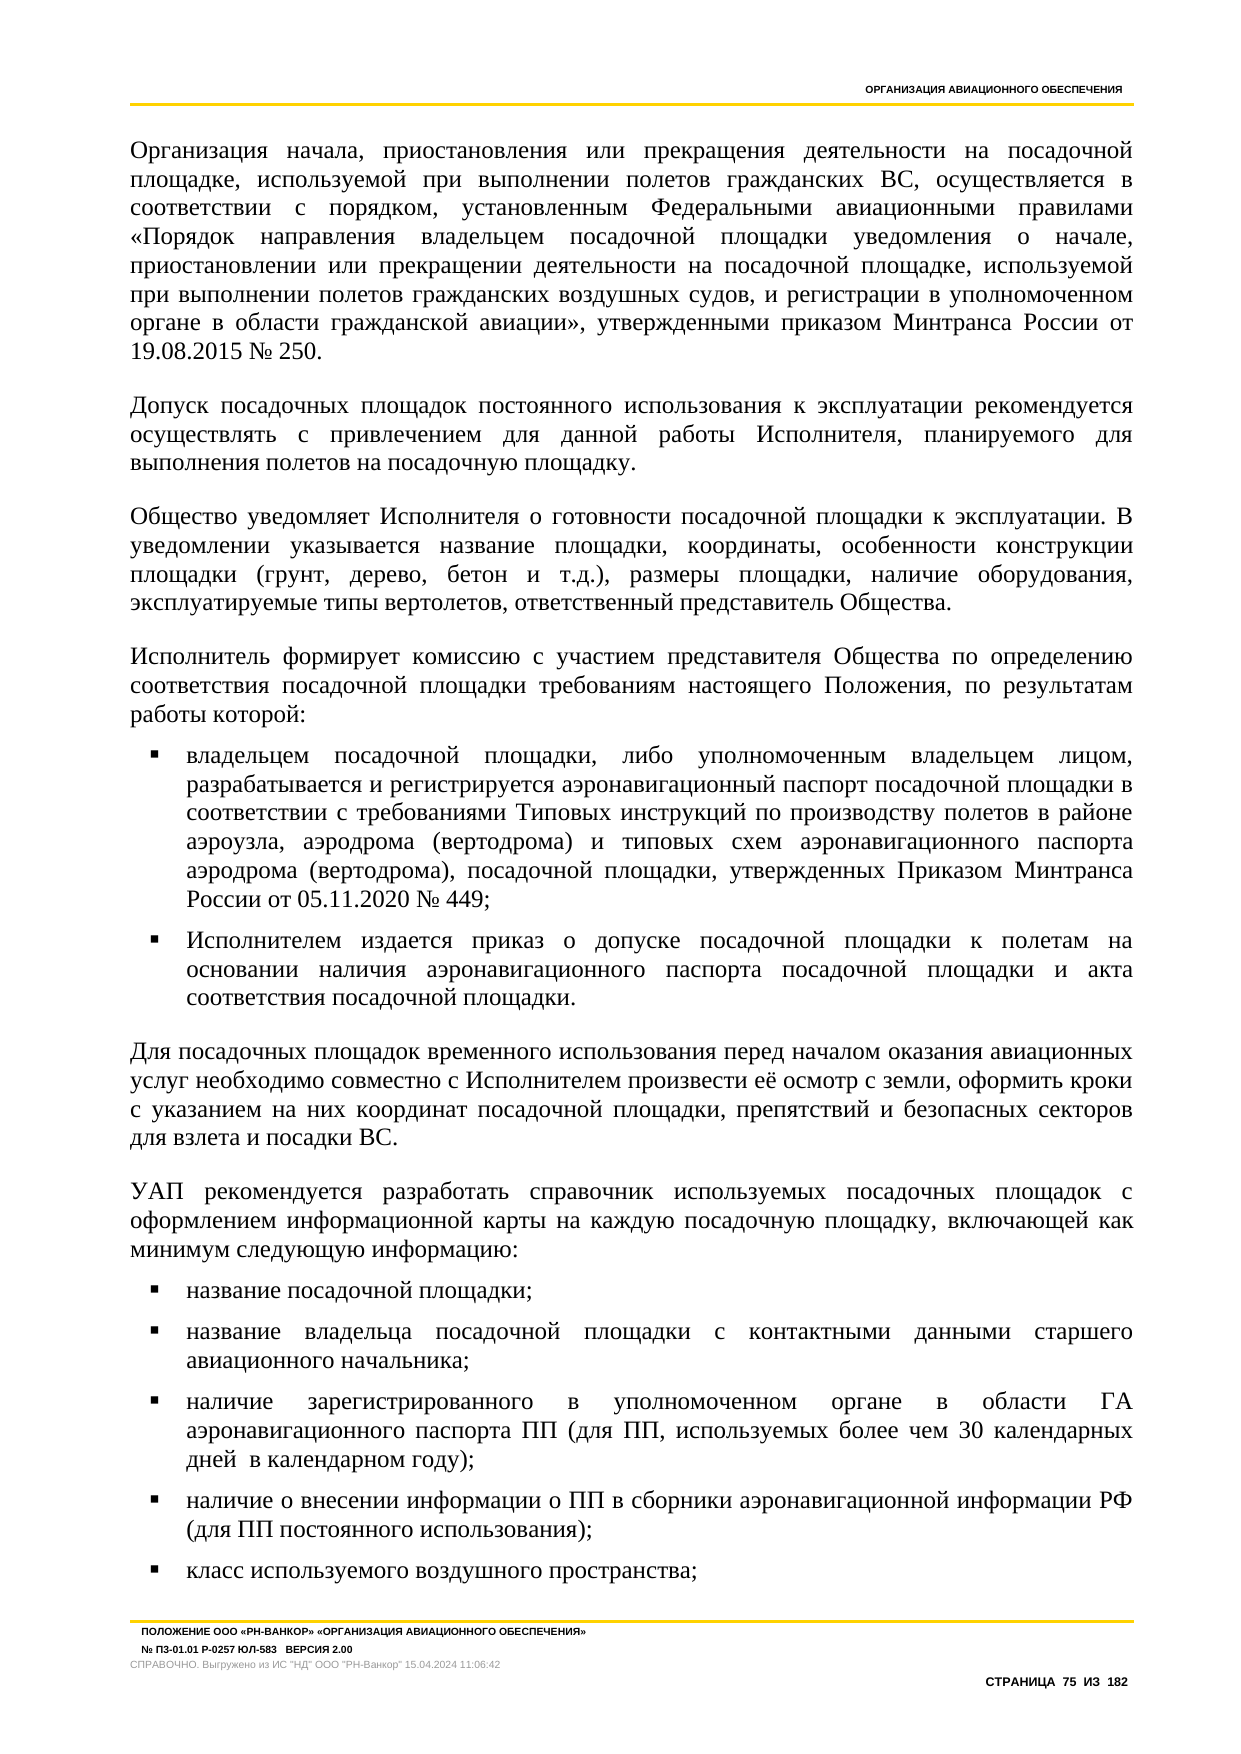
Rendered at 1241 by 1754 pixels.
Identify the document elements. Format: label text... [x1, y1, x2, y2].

text Исполнитель формирует комиссию с участием представителя Общества по определению соответствия посадочной площадки требованиям настоящего Положения, по результатам работы которой: [130, 641, 1134, 727]
list название владельца посадочной площадки с контактными данными старшего авиационного начальника; [149, 1316, 1134, 1374]
list владельцем посадочной площадки, либо уполномоченным владельцем лицом, разрабатывается и регистрируется аэронавигационный паспорт посадочной площадки в соответствии с требованиями Типовых инструкций по производству полетов в районе аэроузла, аэродрома (вертодрома) и типовых схем аэронавигационного паспорта аэродрома (вертодрома), посадочной площадки, утвержденных Приказом Минтранса России от 05.11.2020 № 449; [149, 740, 1134, 912]
text УАП рекомендуется разработать справочник используемых посадочных площадок с оформлением информационной карты на каждую посадочную площадку, включающей как минимум следующую информацию: [130, 1176, 1134, 1262]
text Общество уведомляет Исполнителя о готовности посадочной площадки к эксплуатации. В уведомлении указывается название площадки, координаты, особенности конструкции площадки (грунт, дерево, бетон и т.д.), размеры площадки, наличие оборудования, эксплуатируемые типы вертолетов, ответственный представитель Общества. [130, 501, 1134, 616]
list название посадочной площадки; [149, 1275, 1134, 1304]
list Исполнителем издается приказ о допуске посадочной площадки к полетам на основании наличия аэронавигационного паспорта посадочной площадки и акта соответствия посадочной площадки. [149, 925, 1134, 1011]
list наличие зарегистрированного в уполномоченном органе в области ГА аэронавигационного паспорта ПП (для ПП, используемых более чем 30 календарных дней в календарном году); [149, 1386, 1134, 1472]
list класс используемого воздушного пространства; [149, 1555, 1134, 1584]
list наличие о внесении информации о ПП в сборники аэронавигационной информации РФ (для ПП постоянного использования); [149, 1485, 1134, 1542]
text Допуск посадочных площадок постоянного использования к эксплуатации рекомендуется осуществлять с привлечением для данной работы Исполнителя, планируемого для выполнения полетов на посадочную площадку. [130, 390, 1134, 476]
text Организация начала, приостановления или прекращения деятельности на посадочной площадке, используемой при выполнении полетов гражданских ВС, осуществляется в соответствии с порядком, установленным Федеральными авиационными правилами «Порядок направления владельцем посадочной площадки уведомления о начале, приостановлении или прекращении деятельности на посадочной площадке, используемой при выполнении полетов гражданских воздушных судов, и регистрации в уполномоченном органе в области гражданской авиации», утвержденными приказом Минтранса России от 19.08.2015 № 250. [130, 135, 1134, 365]
text Для посадочных площадок временного использования перед началом оказания авиационных услуг необходимо совместно с Исполнителем произвести её осмотр с земли, оформить кроки с указанием на них координат посадочной площадки, препятствий и безопасных секторов для взлета и посадки ВС. [130, 1036, 1134, 1151]
